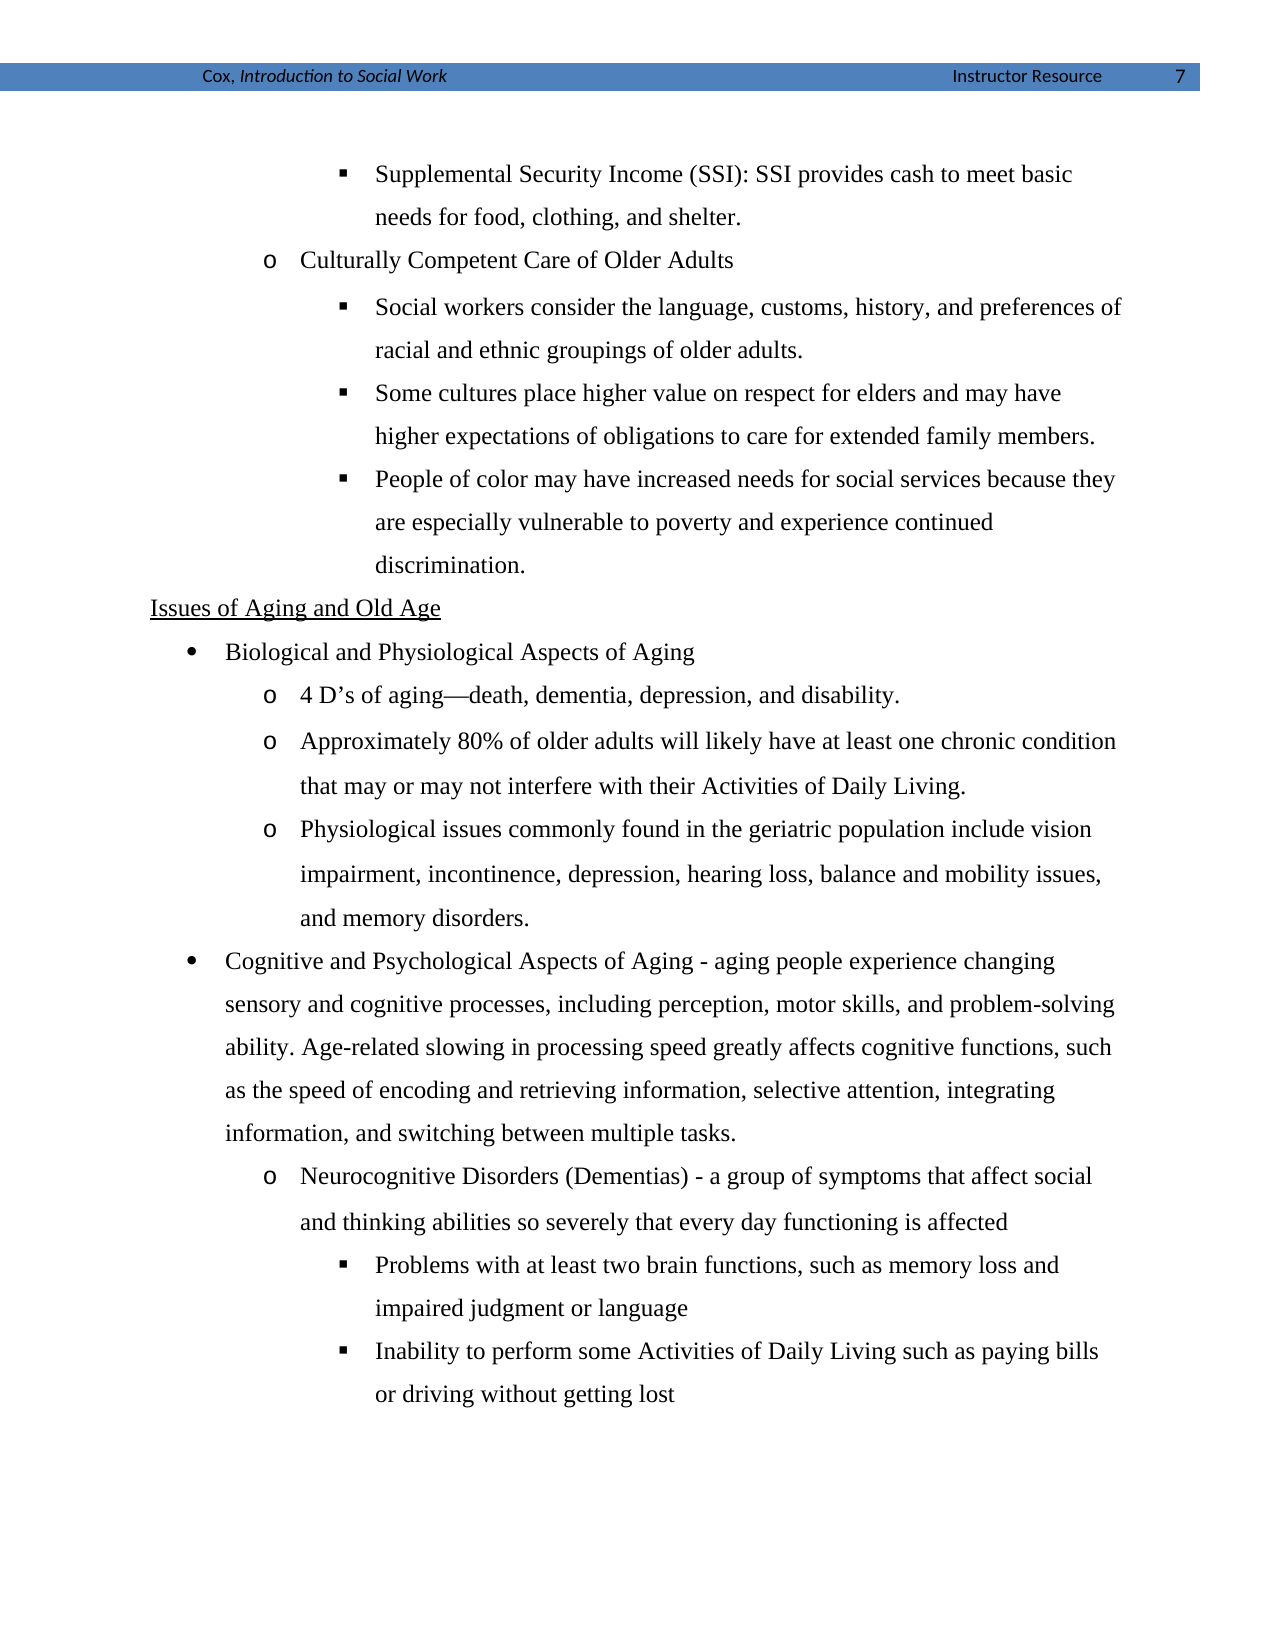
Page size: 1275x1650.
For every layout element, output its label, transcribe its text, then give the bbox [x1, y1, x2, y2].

list People of color may have increased needs for social services because they are especially vulnerable to poverty and experience continued discrimination. [337, 464, 1125, 579]
list Cognitive and Psychological Aspects of Aging - aging people experience changing sensory and cognitive processes, including perception, motor skills, and problem-solving ability. Age-related slowing in processing speed greatly affects cognitive functions, such as the speed of encoding and retrieving information, selective attention, integrating information, and switching between multiple tasks. [187, 946, 1125, 1147]
list Physiological issues commonly found in the geriatric population include vision impairment, incontinence, depression, hearing loss, balance and mobility issues, and memory disorders. [262, 814, 1125, 931]
list Some cultures place higher value on respect for elders and may have higher expectations of obligations to care for extended family members. [337, 378, 1125, 450]
list Supplemental Security Income (SSI): SSI provides cash to meet basic needs for food, clothing, and shelter. [337, 159, 1125, 231]
list Problems with at least two brain functions, such as memory loss and impaired judgment or language [337, 1250, 1125, 1322]
text Issues of Aging and Old Age [150, 593, 1125, 622]
list 4 D’s of aging—death, dementia, depression, and disability. [262, 680, 1125, 711]
list Culturally Competent Care of Older Adults [262, 245, 1125, 276]
list Biological and Physiological Aspects of Aging [187, 637, 1125, 665]
list Approximately 80% of older adults will likely have at least one chronic condition that may or may not interfere with their Activities of Daily Living. [262, 726, 1125, 800]
list Inability to perform some Activities of Daily Living such as paying bills or driving without getting lost [337, 1336, 1125, 1408]
list Social workers consider the language, customs, history, and preferences of racial and ethnic groupings of older adults. [337, 292, 1125, 363]
list Neurocognitive Disorders (Dementias) - a group of symptoms that affect social and thinking abilities so severely that every day functioning is affected [262, 1161, 1125, 1235]
